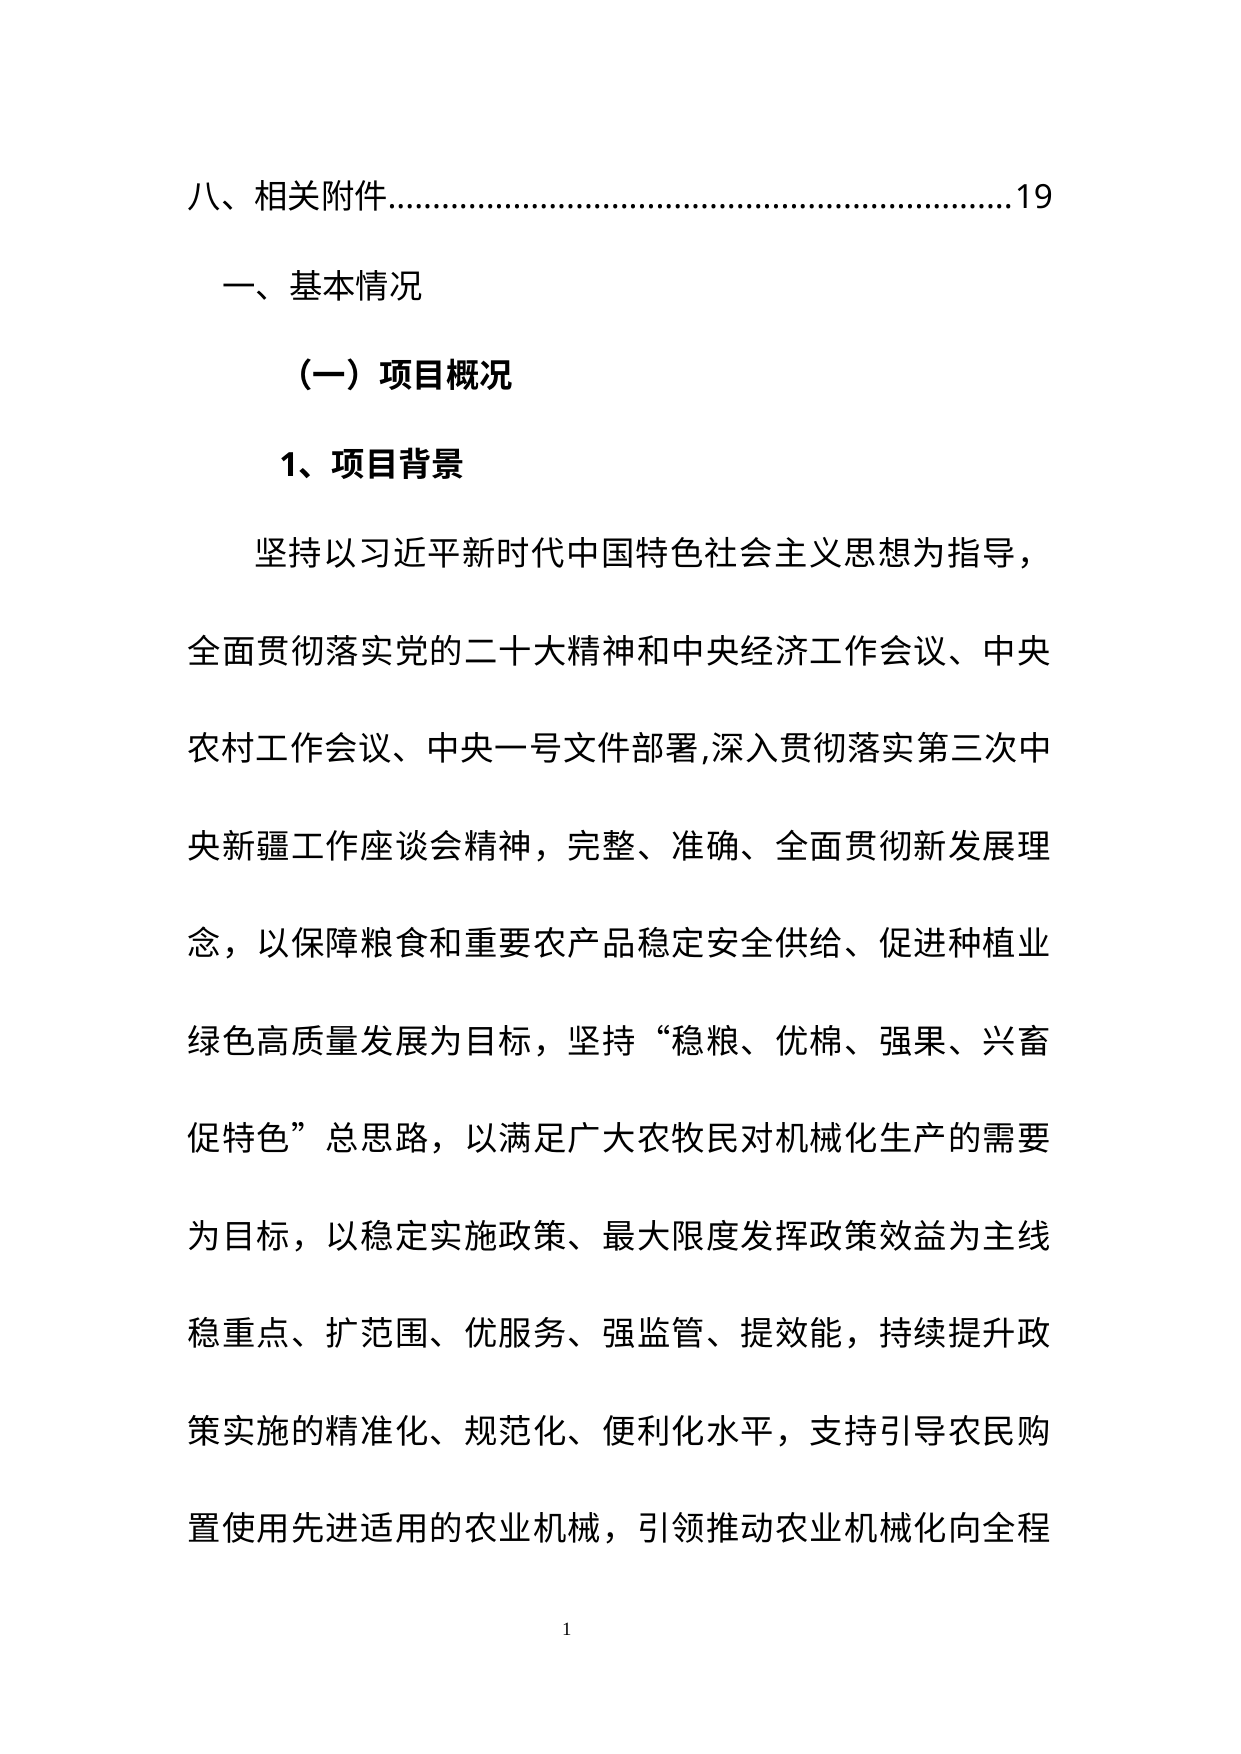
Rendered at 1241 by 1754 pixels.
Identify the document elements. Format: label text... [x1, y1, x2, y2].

subtitle 一、基本情况 [187, 251, 1053, 316]
subtitle （一）项目概况 [187, 340, 1053, 405]
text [187, 518, 1053, 1558]
text 八、相关附件 19 [187, 162, 1053, 227]
text 1、项目背景 [187, 429, 1053, 494]
